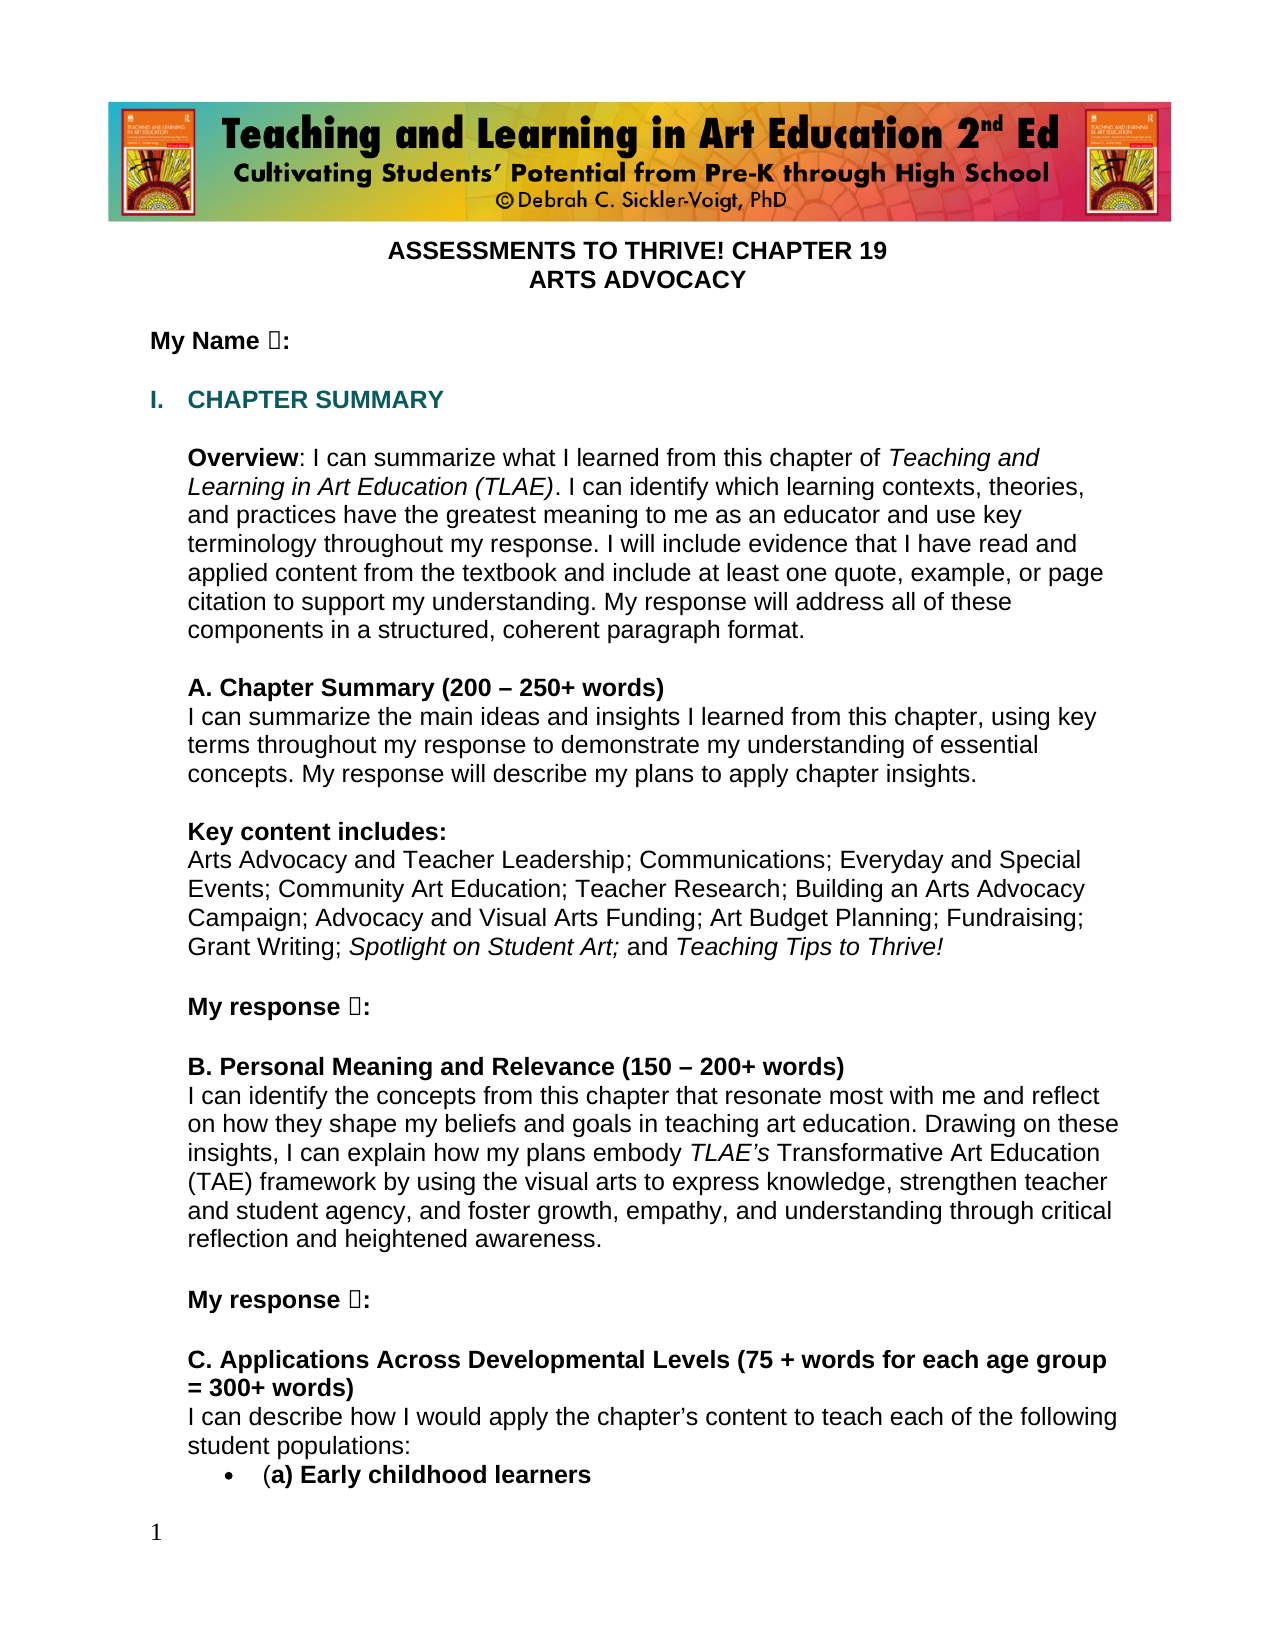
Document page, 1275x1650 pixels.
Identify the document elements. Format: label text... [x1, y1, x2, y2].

text B. Personal Meaning and Relevance (150 – 200+ words) [187, 1052, 1125, 1081]
text My Name ✅: [150, 322, 1125, 357]
text ARTS ADVOCACY [150, 265, 1125, 294]
text My response ✅: [187, 1282, 1125, 1316]
text I can describe how I would apply the chapter’s content to teach each of the following student populations: [187, 1402, 1125, 1460]
list CHAPTER SUMMARY [150, 385, 1125, 414]
text I can summarize the main ideas and insights I learned from this chapter, using key terms throughout my response to demonstrate my understanding of essential concepts. My response will describe my plans to apply chapter insights. [187, 702, 1125, 788]
text I can identify the concepts from this chapter that resonate most with me and reflect on how they shape my beliefs and goals in teaching art education. Drawing on these insights, I can explain how my plans embody TLAE’s Transformative Art Education (TAE) framework by using the visual arts to express knowledge, strengthen teacher and student agency, and foster growth, empathy, and understanding through critical reflection and heightened awareness. [187, 1081, 1125, 1253]
list (a) Early childhood learners [225, 1460, 1125, 1488]
text Key content includes: [187, 817, 1125, 845]
text Overview: I can summarize what I learned from this chapter of Teaching and Learning in Art Education (TLAE). I can identify which learning contexts, theories, and practices have the greatest meaning to me as an educator and use key terminology throughout my response. I will include evidence that I have read and applied content from the textbook and include at least one quote, example, or page citation to support my understanding. My response will address all of these components in a structured, coherent paragraph format. [187, 443, 1125, 644]
picture [108, 101, 1172, 222]
text My response ✅: [187, 989, 1125, 1023]
text A. Chapter Summary (200 – 250+ words) [187, 673, 1125, 702]
text ASSESSMENTS TO THRIVE! CHAPTER 19 [150, 236, 1125, 265]
text Arts Advocacy and Teacher Leadership; Communications; Everyday and Special Events; Community Art Education; Teacher Research; Building an Arts Advocacy Campaign; Advocacy and Visual Arts Funding; Art Budget Planning; Fundraising; Grant Writing; Spotlight on Student Art; and Teaching Tips to Thrive! [187, 845, 1125, 960]
text C. Applications Across Developmental Levels (75 + words for each age group = 300+ words) [187, 1345, 1125, 1402]
